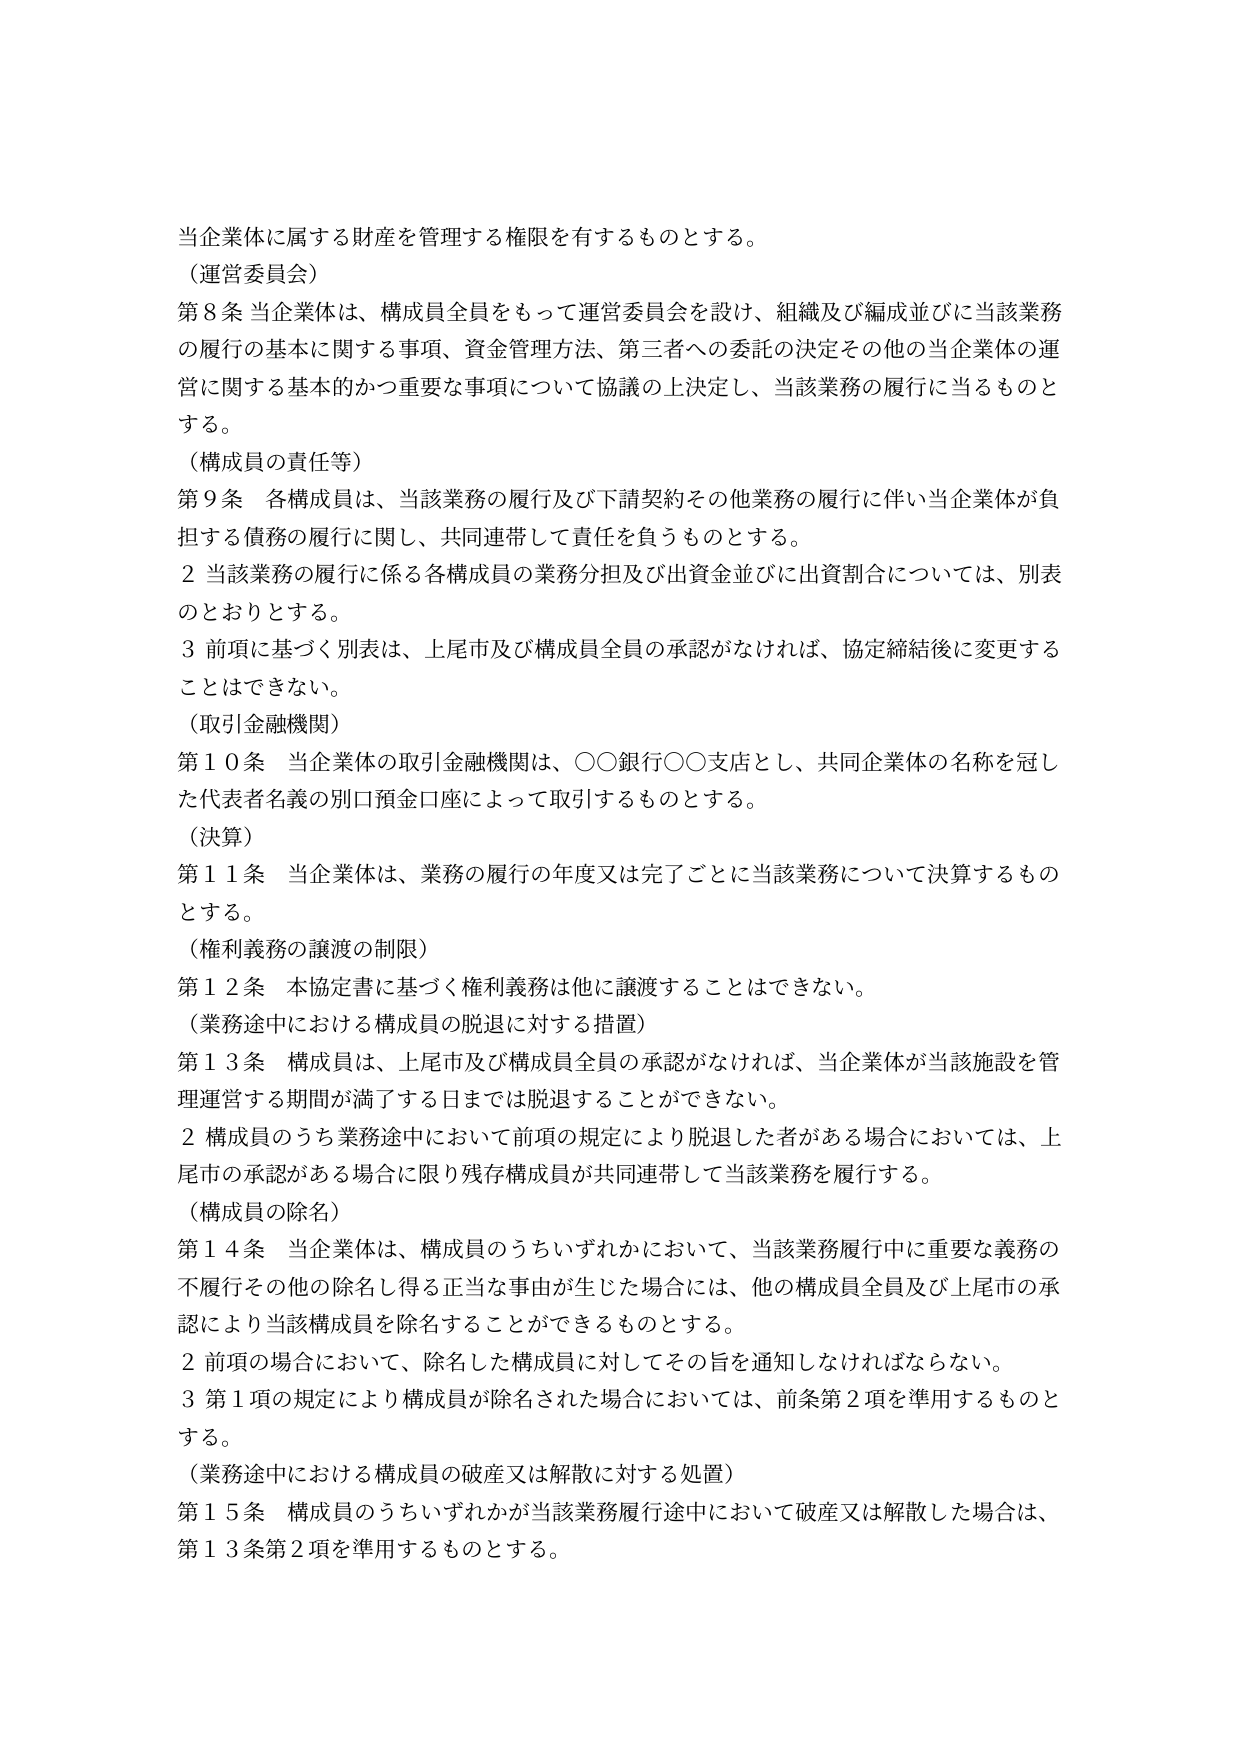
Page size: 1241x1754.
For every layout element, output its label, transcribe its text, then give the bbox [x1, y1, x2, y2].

text 第８条 当企業体は、構成員全員をもって運営委員会を設け、組織及び編成並びに当該業務の履行の基本に関する事項、資金管理方法、第三者への委託の決定その他の当企業体の運営に関する基本的かつ重要な事項について協議の上決定し、当該業務の履行に当るものとする。 [177, 292, 1063, 442]
text ３ 前項に基づく別表は、及び構成員全員の承認がなければ、協定締結後に変更することはできない。 [177, 629, 1063, 704]
text （運営委員会） [177, 254, 1063, 292]
text ３ 第１項の規定により構成員が除名された場合においては、前条第２項を準用するものとする。 [177, 1379, 1063, 1454]
text （構成員の除名） [177, 1192, 1063, 1229]
text （業務途中における構成員の脱退に対する措置） [177, 1004, 1063, 1042]
text 第１４条 当企業体は、構成員のうちいずれかにおいて、当該業務履行中に重要な義務の不履行その他の除名し得る正当な事由が生じた場合には、他の構成員全員及びの承認により当該構成員を除名することができるものとする。 [177, 1229, 1063, 1342]
text ２ 前項の場合において、除名した構成員に対してその旨を通知しなければならない。 [177, 1342, 1063, 1379]
text （構成員の責任等） [177, 442, 1063, 479]
text 第１１条 当企業体は、業務の履行の年度又は完了ごとに当該業務について決算するものとする。 [177, 854, 1063, 929]
text （取引金融機関） [177, 704, 1063, 742]
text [177, 217, 1063, 254]
text （決算） [177, 817, 1063, 854]
text 第１０条 当企業体の取引金融機関は、○○銀行○○支店とし、共同企業体の名称を冠した代表者名義の別口預金口座によって取引するものとする。 [177, 742, 1063, 817]
text （権利義務の譲渡の制限） [177, 929, 1063, 967]
text 第１３条 構成員は、及び構成員全員の承認がなければ、当企業体が当該施設を管理運営する期間が満了する日までは脱退することができない。 [177, 1042, 1063, 1117]
text ２ 構成員のうち業務途中において前項の規定により脱退した者がある場合においては、の承認がある場合に限り残存構成員が共同連帯して当該業務を履行する。 [177, 1117, 1063, 1192]
text 第１５条 構成員のうちいずれかが当該業務履行途中において破産又は解散した場合は、第１３条第２項を準用するものとする。 [177, 1492, 1063, 1567]
text 第９条 各構成員は、当該業務の履行及び下請契約その他業務の履行に伴い当企業体が負担する債務の履行に関し、共同連帯して責任を負うものとする。 [177, 479, 1063, 554]
text 第１２条 本協定書に基づく権利義務は他に譲渡することはできない。 [177, 967, 1063, 1004]
text （業務途中における構成員の破産又は解散に対する処置） [177, 1454, 1063, 1492]
text ２ 当該業務の履行に係る各構成員の業務分担及び出資金並びに出資割合については、別表のとおりとする。 [177, 554, 1063, 629]
